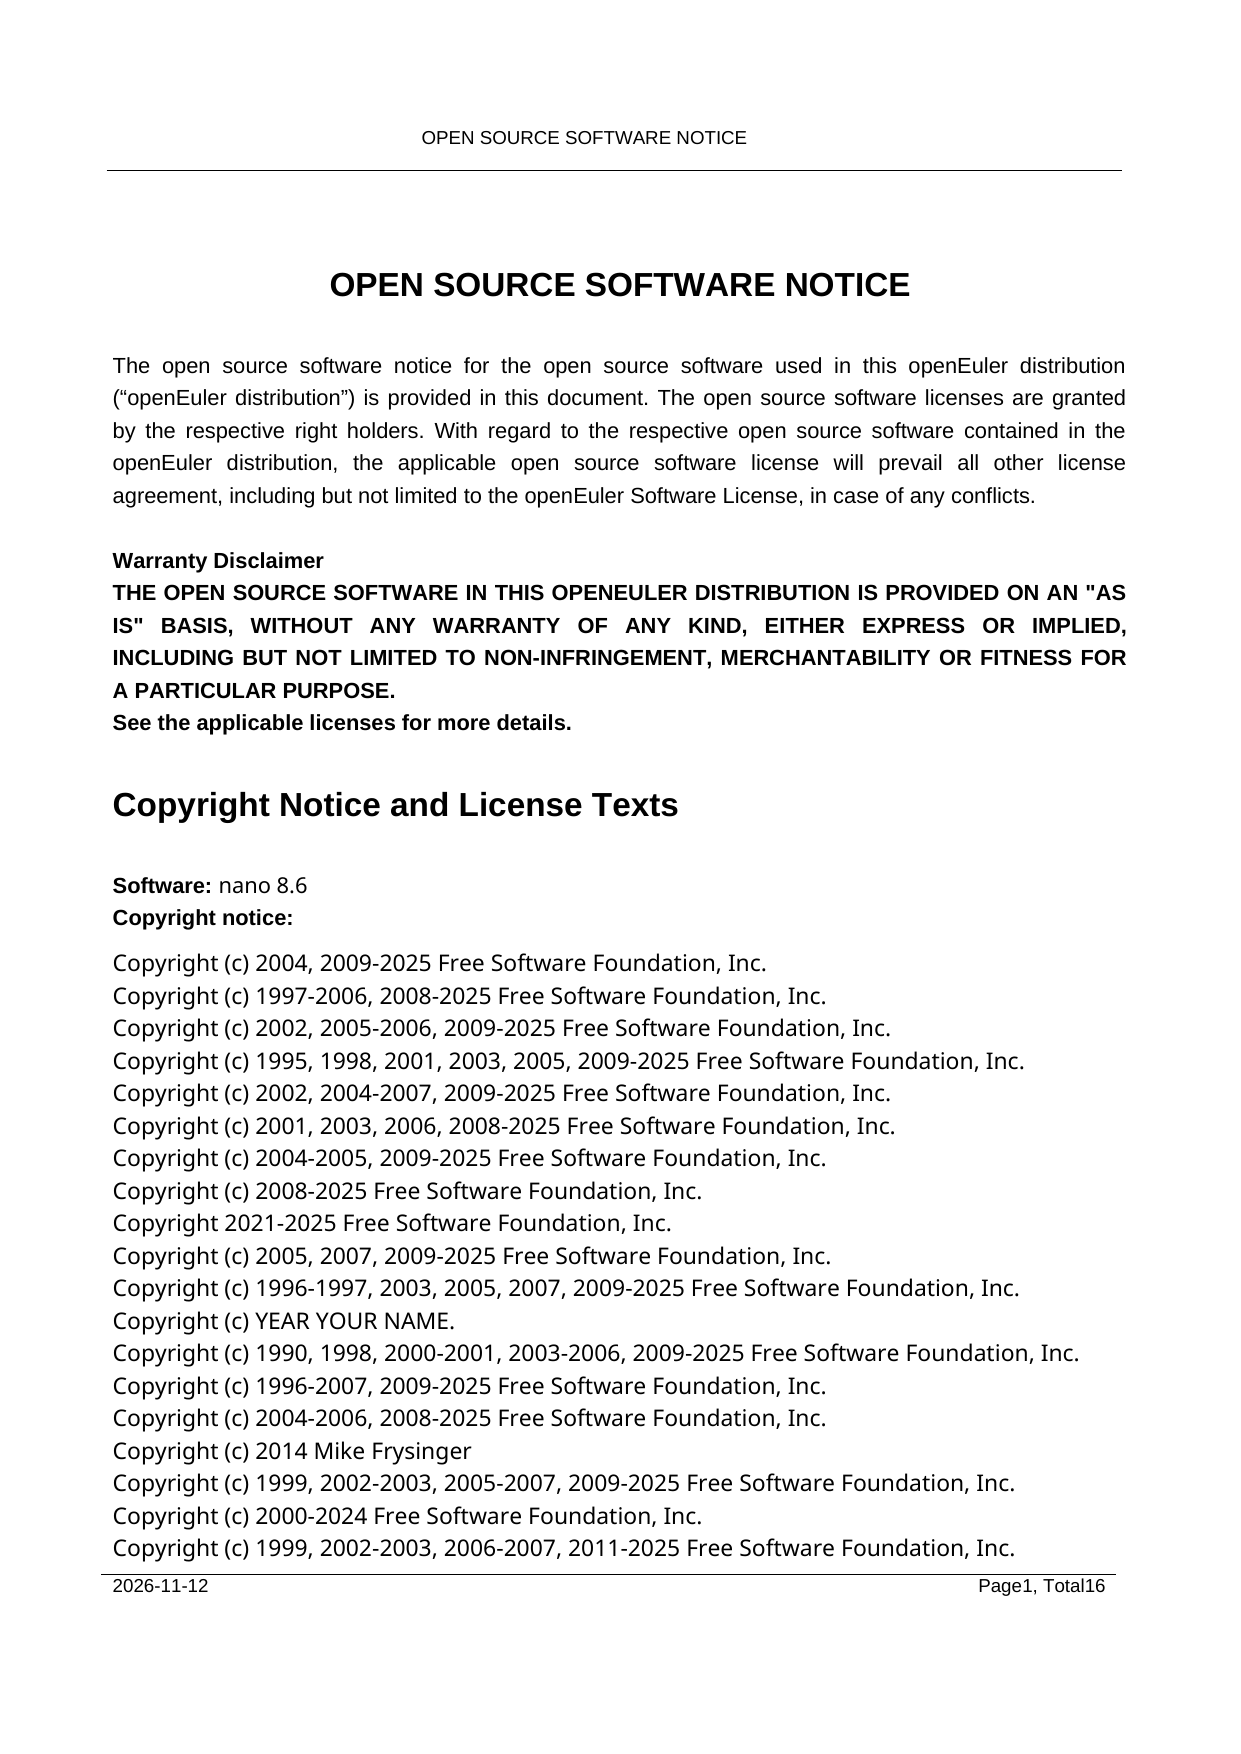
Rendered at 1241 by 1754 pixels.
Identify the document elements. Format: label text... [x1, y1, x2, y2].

text The open source software notice for the open source software used in this openEuler distribution (“openEuler distribution”) is provided in this document. The open source software licenses are granted by the respective right holders. With regard to the respective open source software contained in the openEuler distribution, the applicable open source software license will prevail all other license agreement, including but not limited to the openEuler Software License, in case of any conflicts. [112, 349, 1128, 511]
text OPEN SOURCE SOFTWARE NOTICE [112, 251, 1128, 316]
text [112, 947, 1128, 1564]
text Warranty Disclaimer [112, 544, 1128, 576]
title Software: nano 8.6 [112, 869, 1128, 901]
text Copyright Notice and License Texts [112, 771, 1128, 836]
text Copyright notice: [112, 901, 1128, 934]
text THE OPEN SOURCE SOFTWARE IN THIS OPENEULER DISTRIBUTION IS PROVIDED ON AN "AS IS" BASIS, WITHOUT ANY WARRANTY OF ANY KIND, EITHER EXPRESS OR IMPLIED, INCLUDING BUT NOT LIMITED TO NON-INFRINGEMENT, MERCHANTABILITY OR FITNESS FOR A PARTICULAR PURPOSE. See the applicable licenses for more details. [112, 576, 1128, 739]
